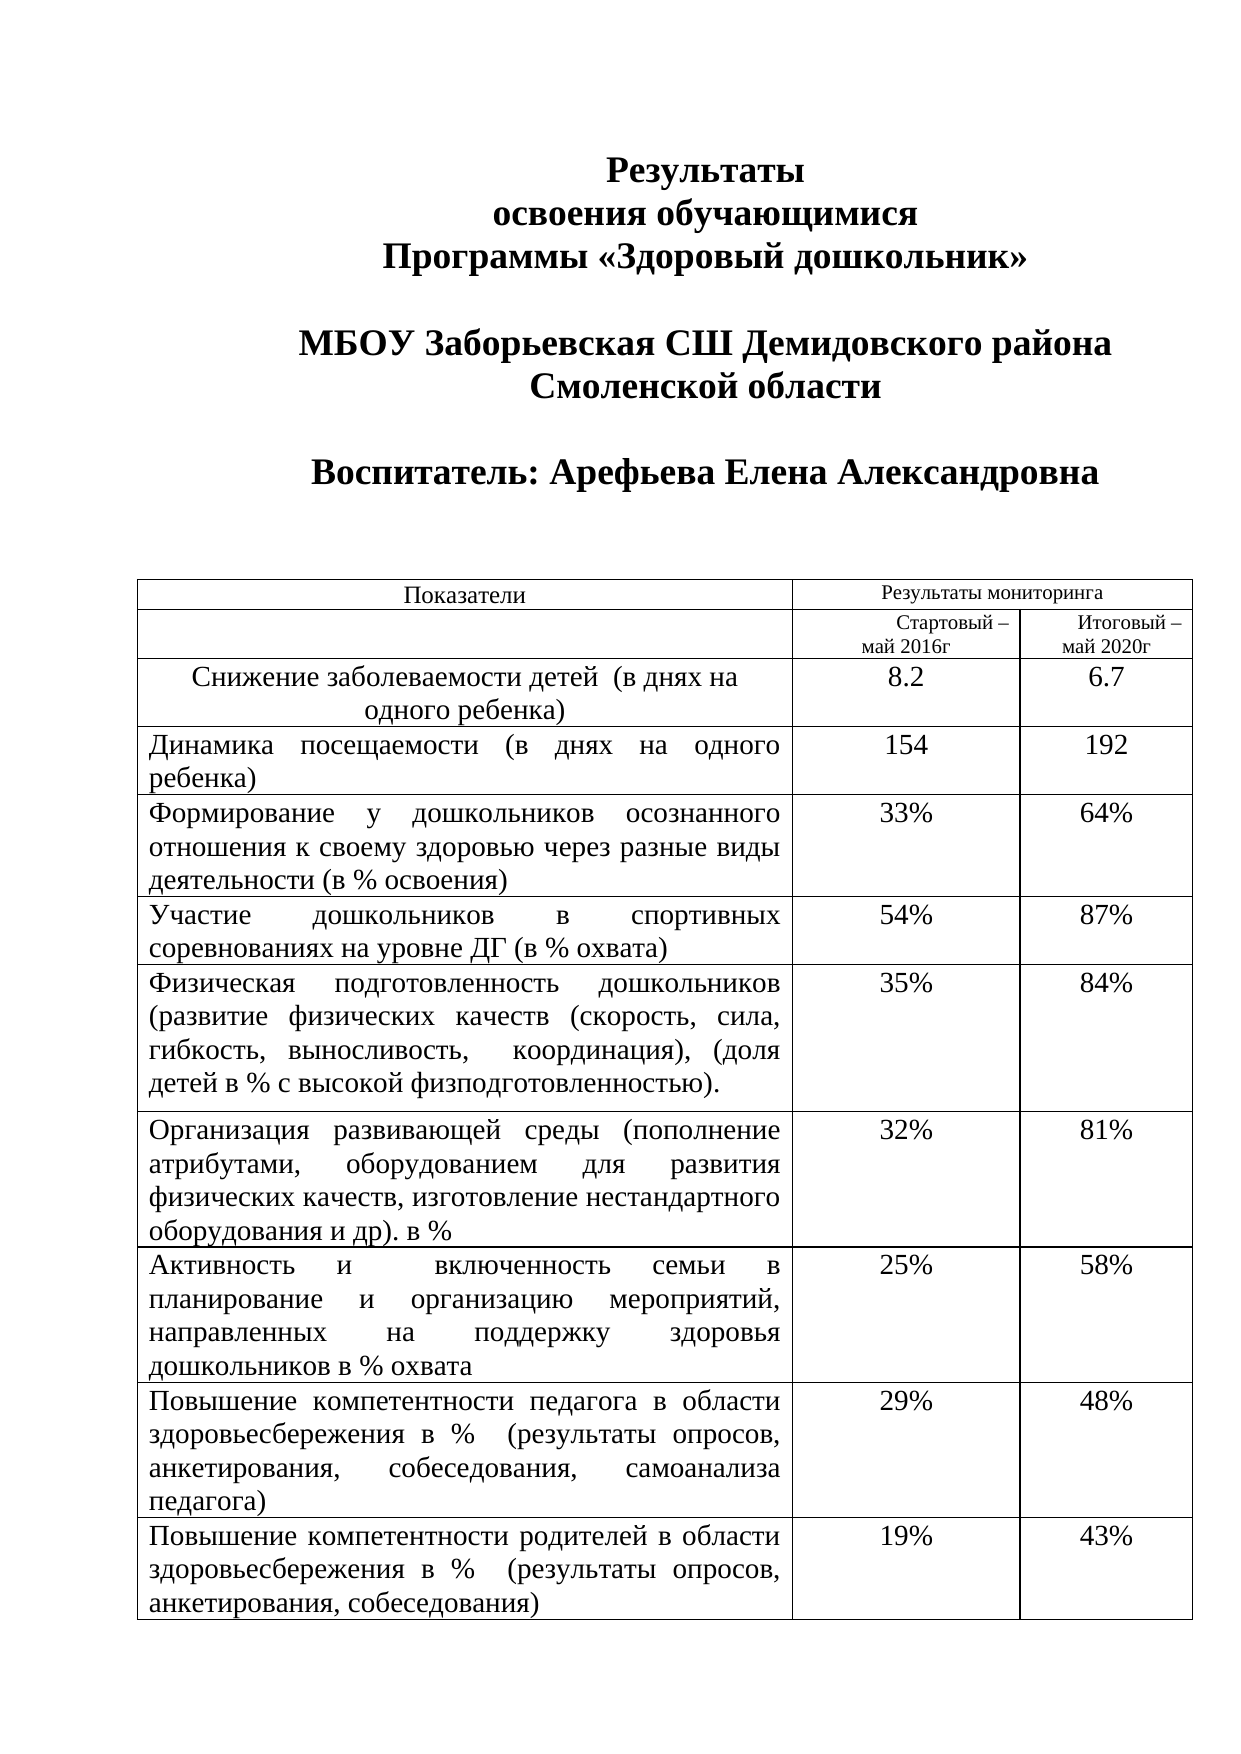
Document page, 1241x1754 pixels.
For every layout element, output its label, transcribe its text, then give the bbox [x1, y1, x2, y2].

table_cell 29% [793, 1383, 1019, 1517]
table_cell 8.2 [793, 659, 1019, 726]
table_cell 19% [793, 1518, 1019, 1618]
text Программы «Здоровый дошкольник» [229, 234, 1181, 277]
table_cell 81% [1021, 1112, 1192, 1246]
text Воспитатель: Арефьева Елена Александровна [229, 449, 1181, 493]
table_cell [138, 610, 792, 658]
table_cell Формирование у дошкольников осознанного отношения к своему здоровью через разные виды деятельности (в % освоения) [138, 795, 792, 896]
table_cell Участие дошкольников в спортивных соревнованиях на уровне ДГ (в % охвата) [138, 897, 792, 964]
table_cell 43% [1021, 1518, 1192, 1618]
table_cell 32% [793, 1112, 1019, 1246]
table_cell 87% [1021, 897, 1192, 964]
table_cell Организация развивающей среды (пополнение атрибутами, оборудованием для развития физических качеств, изготовление нестандартного оборудования и др). в % [138, 1112, 792, 1246]
table_cell 64% [1021, 795, 1192, 896]
table_cell Повышение компетентности педагога в области здоровьесбережения в % (результаты опросов, анкетирования, собеседования, самоанализа педагога) [138, 1383, 792, 1517]
table_cell 25% [793, 1248, 1019, 1382]
text освоения обучающимися [229, 191, 1181, 234]
table_cell 48% [1021, 1383, 1192, 1517]
table_cell 54% [793, 897, 1019, 964]
table_cell 84% [1021, 965, 1192, 1111]
table_cell Повышение компетентности родителей в области здоровьесбережения в % (результаты опросов, анкетирования, собеседования) [138, 1518, 792, 1618]
table_cell Динамика посещаемости (в днях на одного ребенка) [138, 727, 792, 794]
table_cell 58% [1021, 1248, 1192, 1382]
table_cell 33% [793, 795, 1019, 896]
table_cell Итоговый – май 2020г [1021, 610, 1192, 658]
table_header Результаты мониторинга [793, 580, 1192, 609]
text Результаты [229, 148, 1181, 191]
table_cell 154 [793, 727, 1019, 794]
table_cell Стартовый – май 2016г [793, 610, 1019, 658]
table_cell 35% [793, 965, 1019, 1111]
table_cell 6.7 [1021, 659, 1192, 726]
table_header Показатели [138, 580, 792, 609]
table_cell 192 [1021, 727, 1192, 794]
table_cell Физическая подготовленность дошкольников (развитие физических качеств (скорость, сила, гибкость, выносливость, координация), (доля детей в % с высокой физподготовленностью). [138, 965, 792, 1111]
table_cell Снижение заболеваемости детей (в днях на одного ребенка) [138, 659, 792, 726]
text МБОУ Заборьевская СШ Демидовского района Смоленской области [229, 320, 1181, 406]
table_cell Активность и включенность семьи в планирование и организацию мероприятий, направленных на поддержку здоровья дошкольников в % охвата [138, 1248, 792, 1382]
